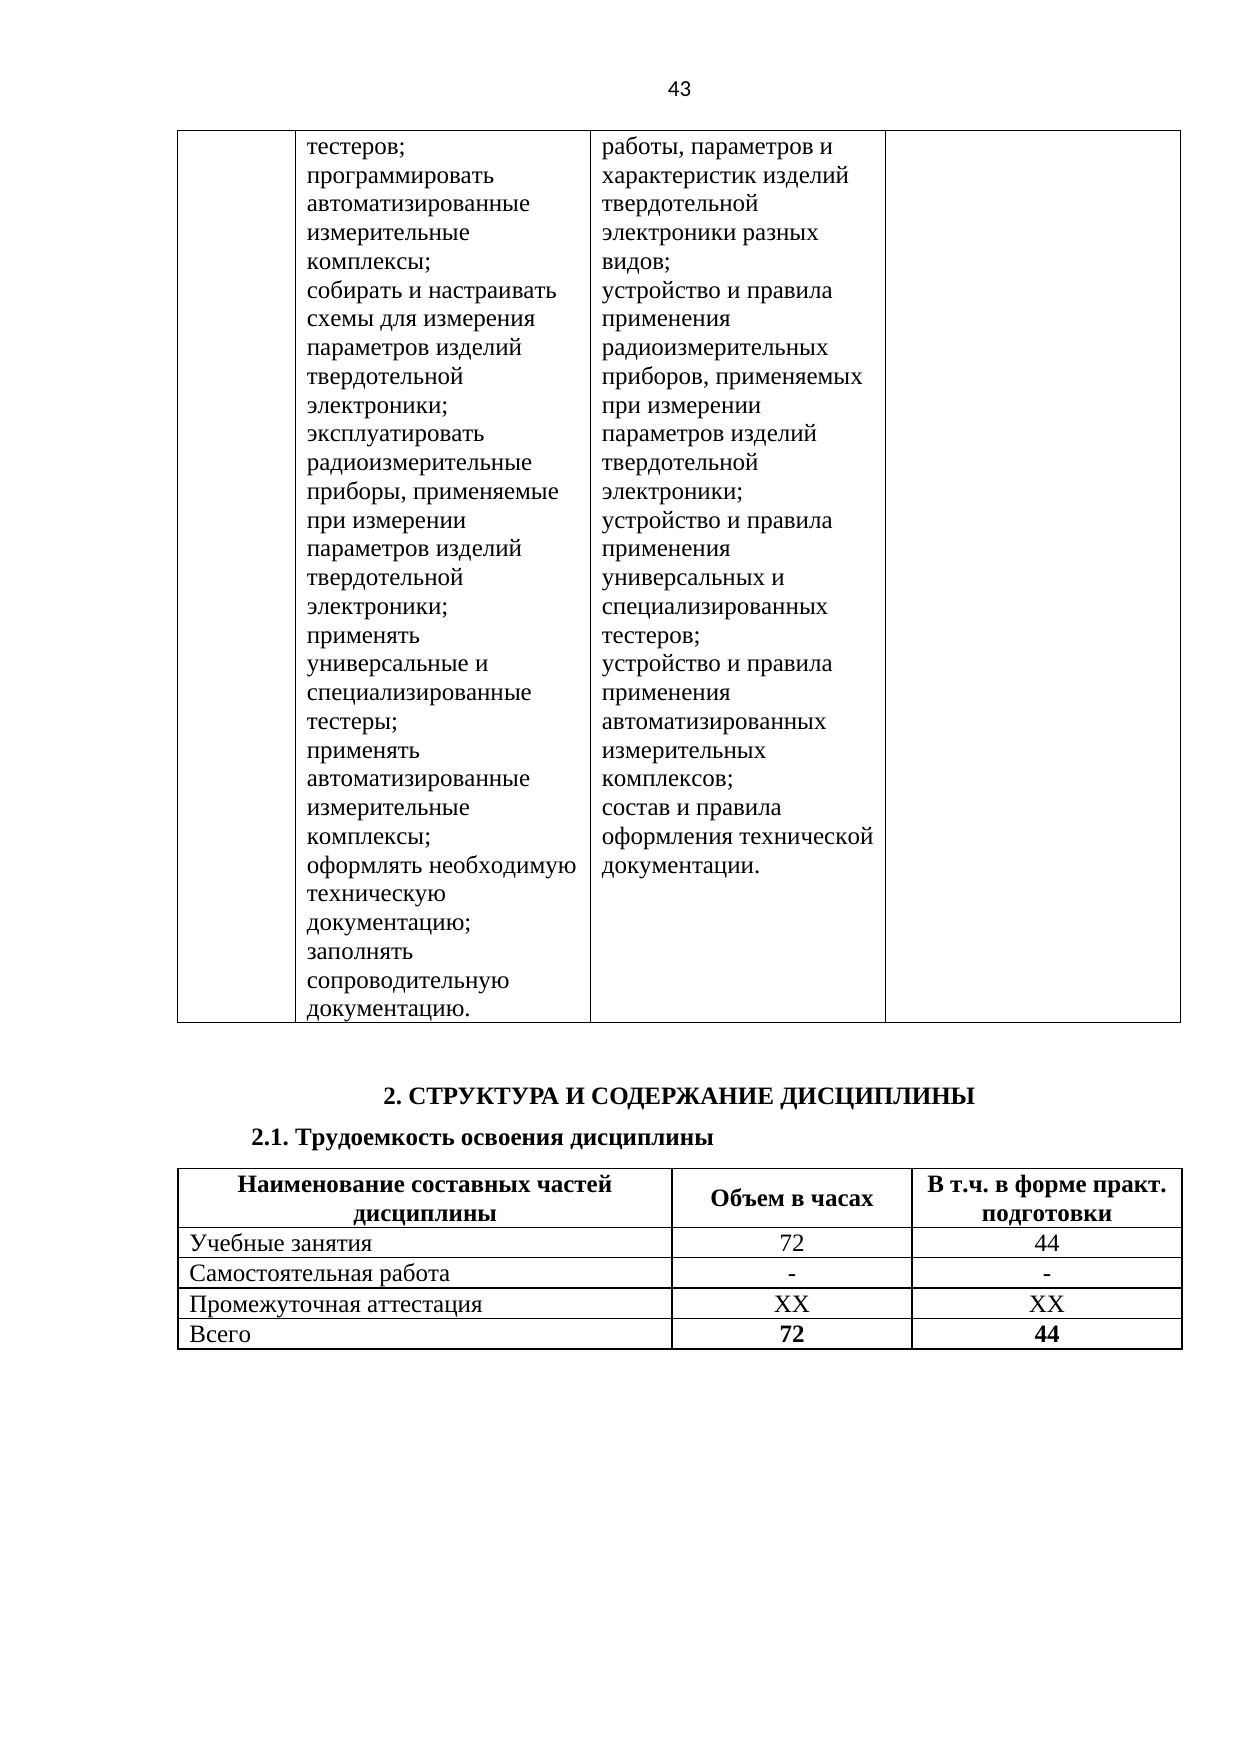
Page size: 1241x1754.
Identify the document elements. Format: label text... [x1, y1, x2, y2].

table_cell Самостоятельная работа [179, 1258, 671, 1287]
table_cell Всего [179, 1319, 671, 1348]
table_cell - [913, 1258, 1181, 1287]
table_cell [886, 131, 1180, 1022]
table_cell - [673, 1258, 911, 1287]
table_cell 72 [673, 1228, 911, 1257]
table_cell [178, 131, 295, 1022]
table_cell Промежуточная аттестация [179, 1289, 671, 1317]
table_cell 72 [673, 1319, 911, 1348]
table_cell Учебные занятия [179, 1228, 671, 1257]
table_cell 44 [913, 1319, 1181, 1348]
text 2. Структура и содержание ДИСЦИПЛИНЫ [177, 1081, 1181, 1109]
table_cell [296, 131, 590, 1022]
table_cell ХХ [673, 1289, 911, 1317]
table_header Наименование составных частей дисциплины [179, 1169, 671, 1227]
table_header В т.ч. в форме практ. подготовки [913, 1169, 1181, 1227]
text 2.1. Трудоемкость освоения дисциплины [177, 1122, 1181, 1151]
table_header Объем в часах [673, 1169, 911, 1227]
table_cell ХХ [913, 1289, 1181, 1317]
table_cell 44 [913, 1228, 1181, 1257]
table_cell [591, 131, 885, 1022]
